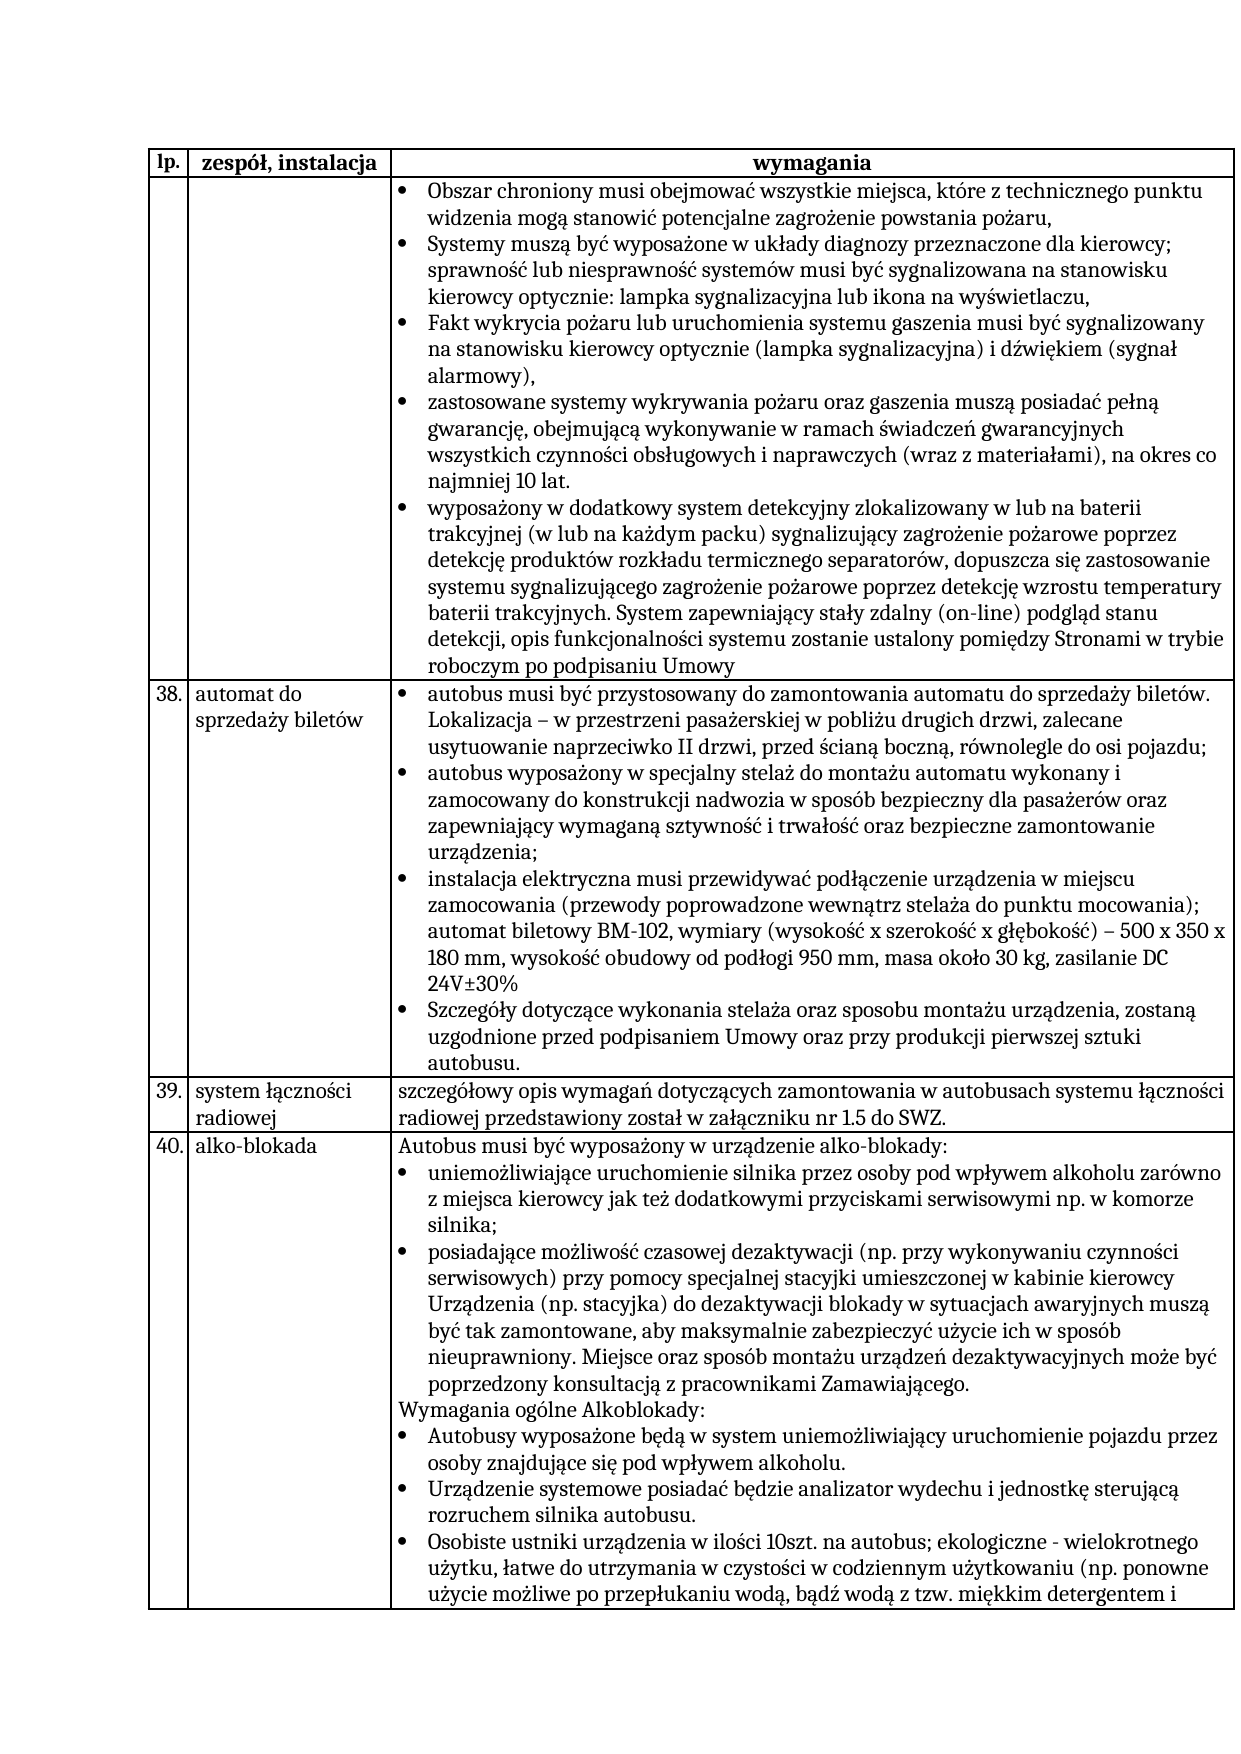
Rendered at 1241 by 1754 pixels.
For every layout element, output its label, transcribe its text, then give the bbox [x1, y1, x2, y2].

table_cell autobus musi być przystosowany do zamontowania automatu do sprzedaży biletów. Lokalizacja – w przestrzeni pasażerskiej w pobliżu drugich drzwi, zalecane usytuowanie naprzeciwko II drzwi, przed ścianą boczną, równolegle do osi pojazdu; autobus wyposażony w specjalny stelaż do montażu automatu wykonany i zamocowany do konstrukcji nadwozia w sposób bezpieczny dla pasażerów oraz zapewniający wymaganą sztywność i trwałość oraz bezpieczne zamontowanie urządzenia; instalacja elektryczna musi przewidywać podłączenie urządzenia w miejscu zamocowania (przewody poprowadzone wewnątrz stelaża do punktu mocowania); automat biletowy BM-102, wymiary (wysokość x szerokość x głębokość) – 500 x 350 x 180 mm, wysokość obudowy od podłogi 950 mm, masa około 30 kg, zasilanie DC 24V±30% Szczegóły dotyczące wykonania stelaża oraz sposobu montażu urządzenia, zostaną uzgodnione przed podpisaniem Umowy oraz przy produkcji pierwszej sztuki autobusu. [392, 681, 1233, 1076]
table_cell [150, 1133, 187, 1607]
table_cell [189, 178, 390, 679]
table_cell [150, 178, 187, 679]
table_header lp. [150, 150, 187, 176]
table_header zespół, instalacja [189, 150, 390, 176]
table_cell [150, 681, 187, 1076]
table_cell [392, 1133, 1233, 1607]
table_header wymagania [392, 150, 1233, 176]
table_cell system łączności radiowej [189, 1078, 390, 1131]
table_cell alko-blokada [189, 1133, 390, 1607]
table_cell automat do sprzedaży biletów [189, 681, 390, 1076]
table_cell szczegółowy opis wymagań dotyczących zamontowania w autobusach systemu łączności radiowej przedstawiony został w załączniku nr 1.5 do SWZ. [392, 1078, 1233, 1131]
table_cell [392, 178, 1233, 679]
table_cell [150, 1078, 187, 1131]
